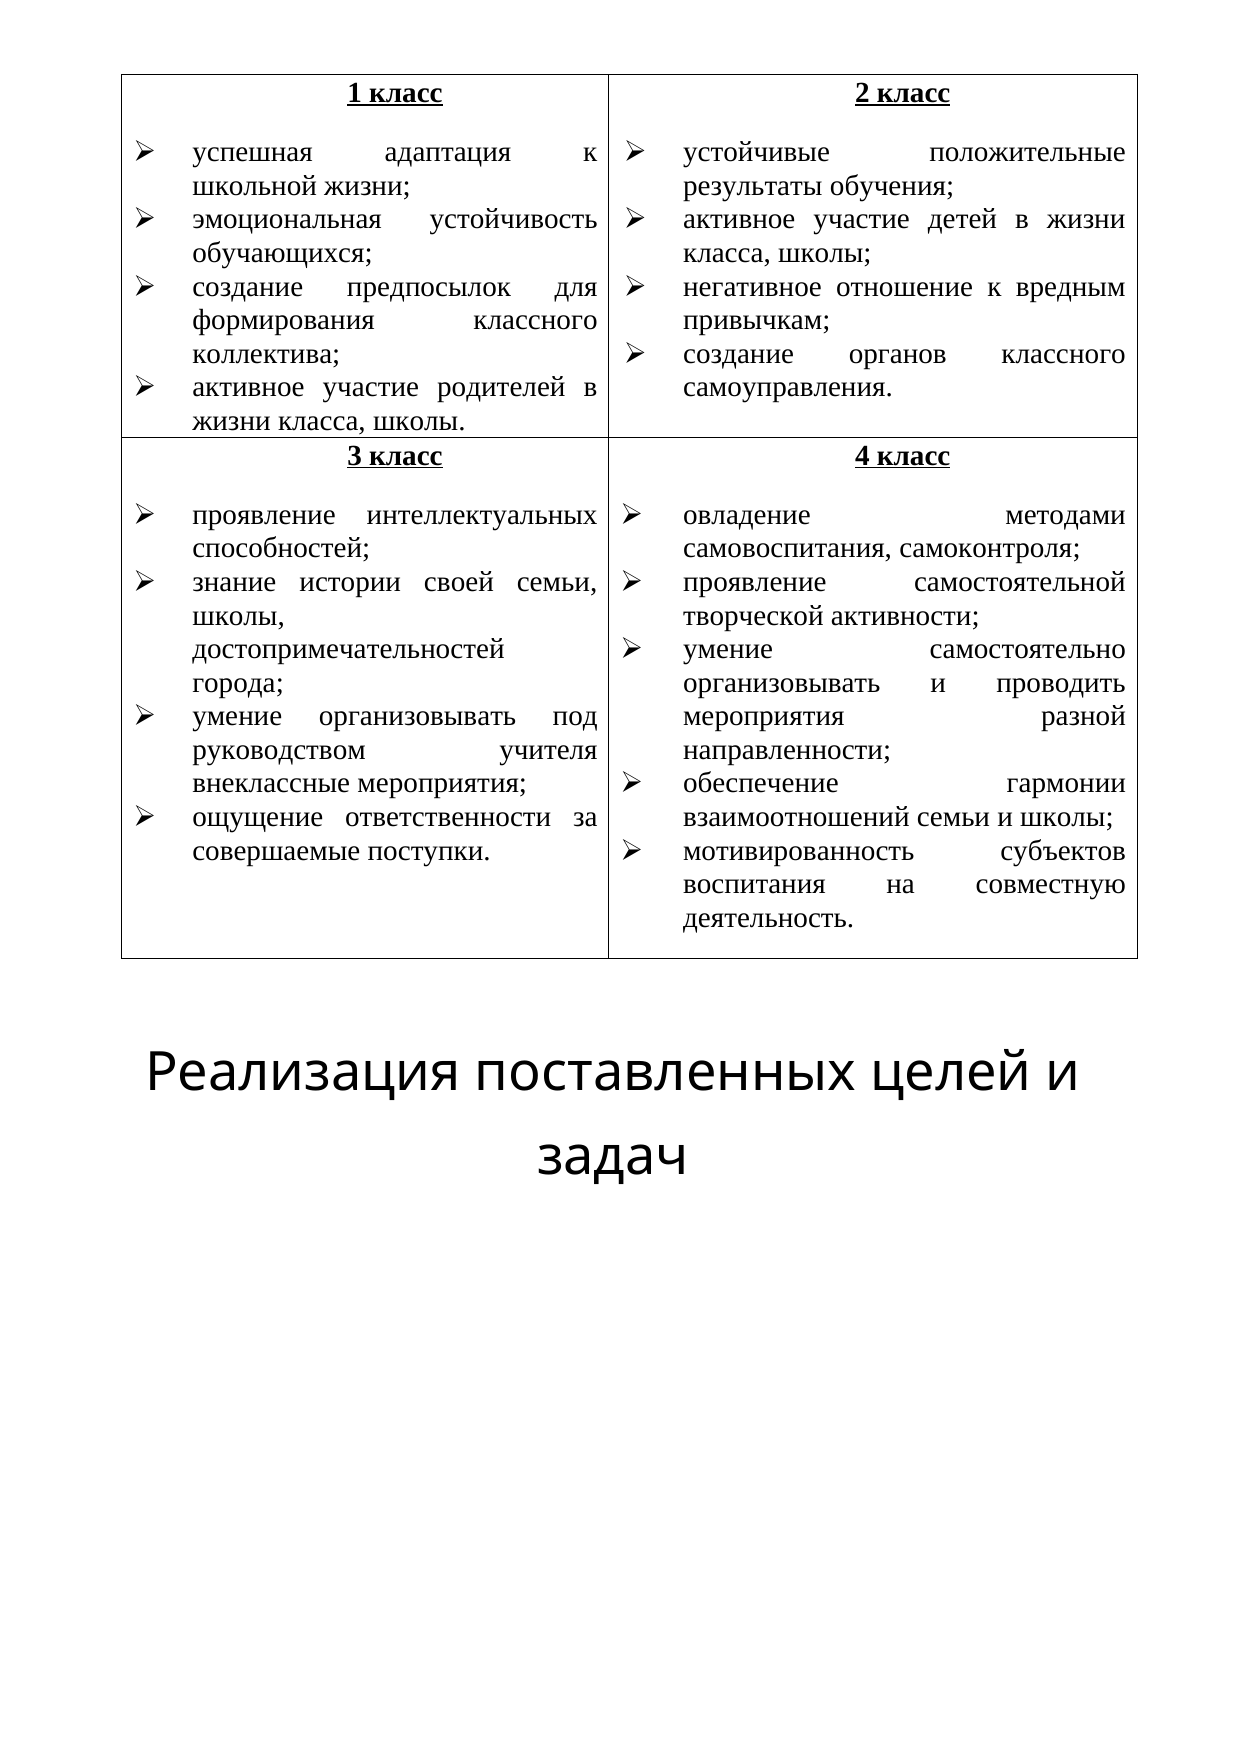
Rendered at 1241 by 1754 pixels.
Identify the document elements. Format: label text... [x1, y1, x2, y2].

table_cell 3 класс проявление интеллектуальных способностей; знание истории своей семьи, школы, достопримечательностей города; умение организовывать под руководством учителя внеклассные мероприятия; ощущение ответственности за совершаемые поступки. [122, 438, 608, 958]
text Реализация поставленных целей и задач [89, 1032, 1137, 1191]
table_header 2 класс устойчивые положительные результаты обучения; активное участие детей в жизни класса, школы; негативное отношение к вредным привычкам; создание органов классного самоуправления. [609, 75, 1137, 437]
table_cell 4 класс овладение методами самовоспитания, самоконтроля; проявление самостоятельной творческой активности; умение самостоятельно организовывать и проводить мероприятия разной направленности; обеспечение гармонии взаимоотношений семьи и школы; мотивированность субъектов воспитания на совместную деятельность. [609, 438, 1137, 958]
table_header 1 класс успешная адаптация к школьной жизни; эмоциональная устойчивость обучающихся; создание предпосылок для формирования классного коллектива; активное участие родителей в жизни класса, школы. [122, 75, 608, 437]
